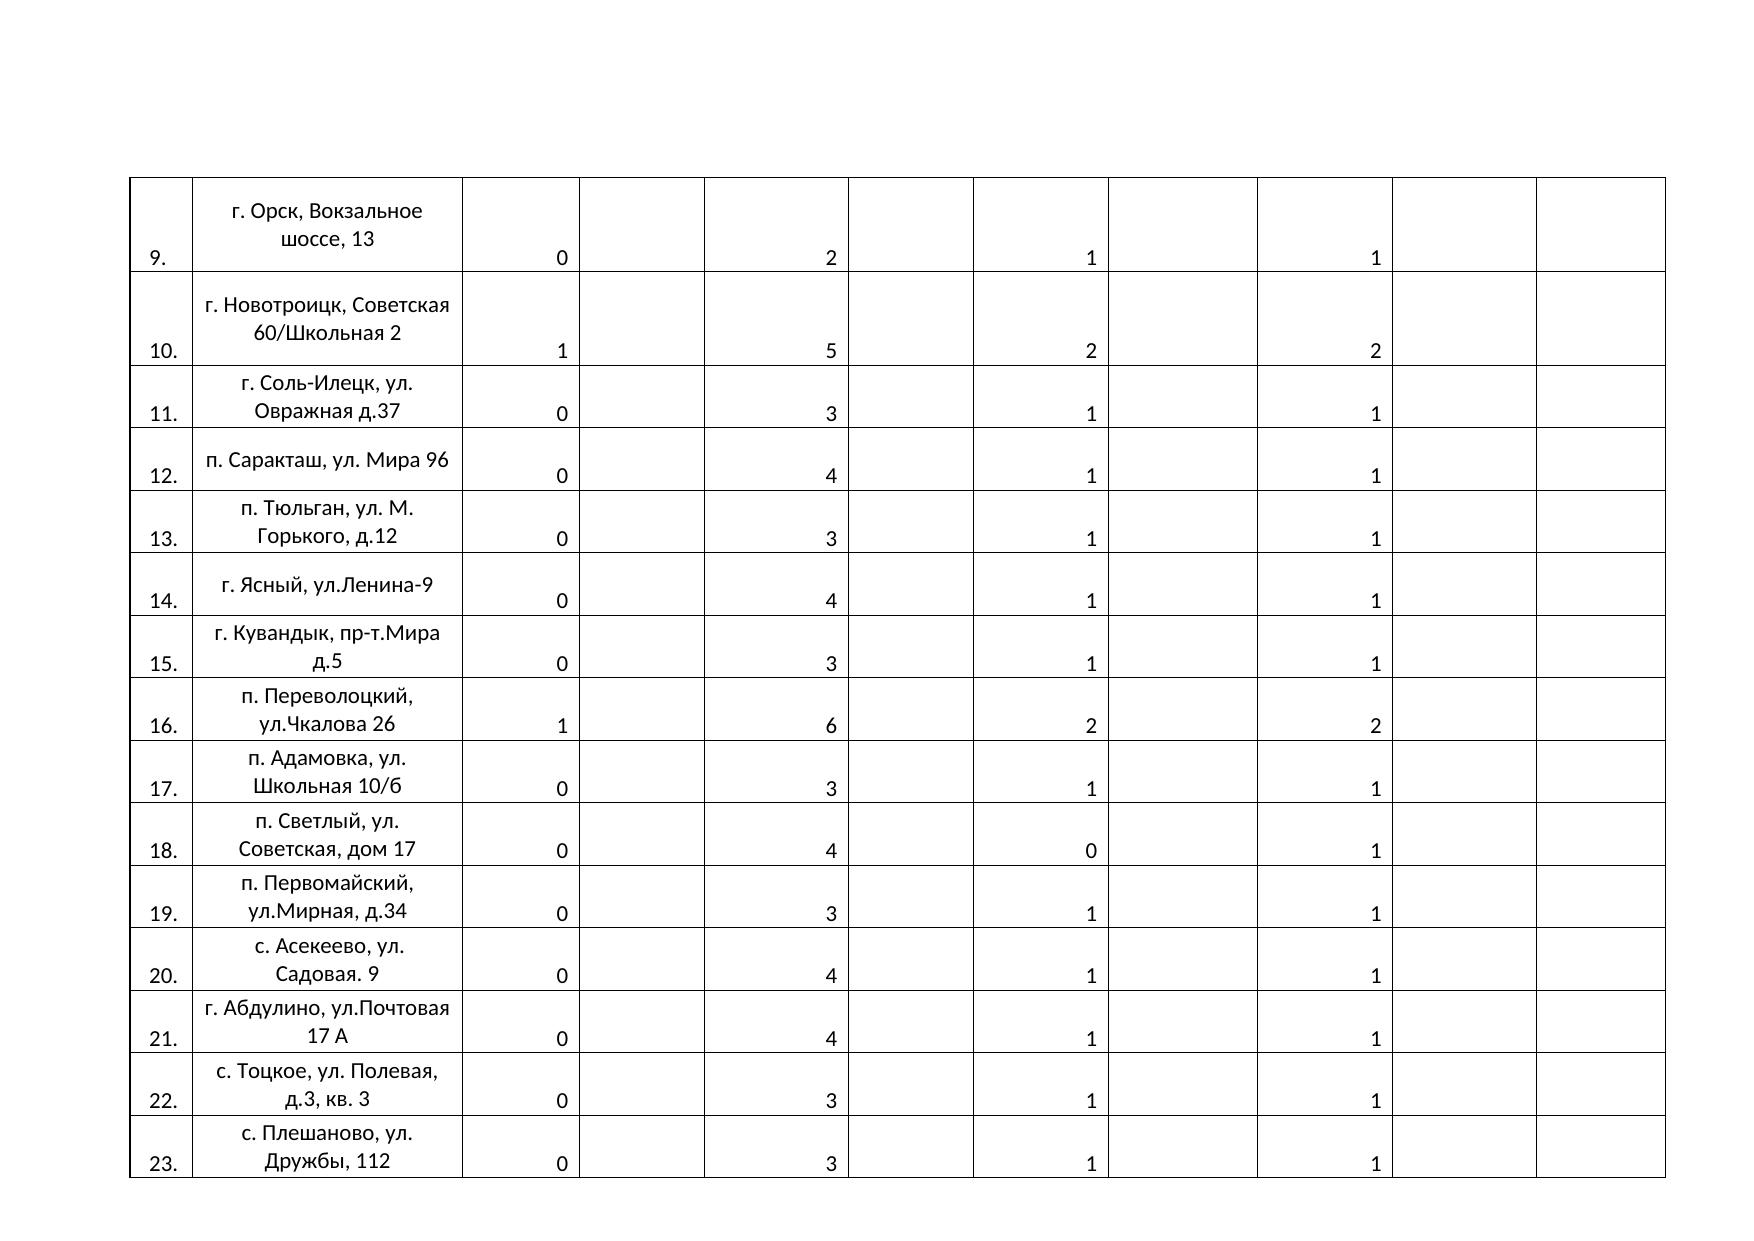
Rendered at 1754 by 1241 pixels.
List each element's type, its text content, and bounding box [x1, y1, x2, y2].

table_cell [849, 803, 973, 865]
table_cell [131, 678, 192, 740]
table_cell 1 [974, 366, 1108, 427]
table_cell [580, 866, 704, 927]
table_cell 1 [1258, 1053, 1392, 1115]
table_cell г. Кувандык, пр-т.Мира д.5 [193, 616, 462, 677]
table_cell 1 [1258, 866, 1392, 927]
table_cell [580, 491, 704, 552]
table_cell 1 [1258, 803, 1392, 865]
table_cell 2 [974, 272, 1108, 365]
table_cell п. Тюльган, ул. М. Горького, д.12 [193, 491, 462, 552]
table_cell [1537, 928, 1665, 990]
table_cell [131, 741, 192, 802]
table_cell 3 [705, 866, 848, 927]
table_cell [1393, 553, 1536, 615]
table_cell [1393, 178, 1536, 271]
table_cell 2 [1258, 272, 1392, 365]
table_cell [1393, 491, 1536, 552]
table_cell 0 [463, 553, 579, 615]
table_cell [1393, 866, 1536, 927]
table_cell [1393, 616, 1536, 677]
table_cell 1 [463, 272, 579, 365]
table_cell [580, 741, 704, 802]
table_cell п. Саракташ, ул. Мира 96 [193, 428, 462, 490]
table_cell п. Светлый, ул. Советская, дом 17 [193, 803, 462, 865]
table_cell [1109, 928, 1257, 990]
table_cell [131, 1053, 192, 1115]
table_cell 2 [705, 178, 848, 271]
table_cell [131, 428, 192, 490]
table_cell 1 [1258, 991, 1392, 1052]
table_cell п. Адамовка, ул. Школьная 10/б [193, 741, 462, 802]
table_cell [1537, 553, 1665, 615]
table_cell [1393, 991, 1536, 1052]
table_cell [1109, 866, 1257, 927]
table_cell [1393, 272, 1536, 365]
table_cell 3 [705, 1053, 848, 1115]
table_cell [1109, 1116, 1257, 1177]
table_cell [1109, 272, 1257, 365]
table_cell [1393, 678, 1536, 740]
table_cell [1393, 366, 1536, 427]
table_cell 1 [1258, 928, 1392, 990]
table_cell 4 [705, 803, 848, 865]
table_cell [1537, 366, 1665, 427]
table_cell [131, 178, 192, 271]
table_cell [1393, 803, 1536, 865]
table_cell с. Асекеево, ул. Садовая. 9 [193, 928, 462, 990]
table_cell [1537, 678, 1665, 740]
table_cell [1109, 366, 1257, 427]
table_cell [1109, 678, 1257, 740]
table_cell 1 [974, 1053, 1108, 1115]
table_cell [131, 616, 192, 677]
table_cell 4 [705, 991, 848, 1052]
table_cell 1 [974, 616, 1108, 677]
table_cell [131, 366, 192, 427]
table_cell 1 [974, 866, 1108, 927]
table_cell 0 [463, 1053, 579, 1115]
table_cell [1537, 803, 1665, 865]
table_cell [849, 678, 973, 740]
table_cell [131, 866, 192, 927]
table_cell 1 [974, 178, 1108, 271]
table_cell [849, 741, 973, 802]
table_cell [580, 553, 704, 615]
table_cell 3 [705, 616, 848, 677]
table_cell [849, 1116, 973, 1177]
table_cell 4 [705, 553, 848, 615]
table_cell [1537, 1116, 1665, 1177]
table_cell [1537, 178, 1665, 271]
table_cell 0 [463, 491, 579, 552]
table_cell 4 [705, 928, 848, 990]
table_cell 1 [974, 1116, 1108, 1177]
table_cell [1109, 428, 1257, 490]
table_cell г. Ясный, ул.Ленина-9 [193, 553, 462, 615]
table_cell 1 [974, 553, 1108, 615]
table_cell [131, 553, 192, 615]
table_cell [1393, 1053, 1536, 1115]
table_cell [580, 272, 704, 365]
table_cell 2 [974, 678, 1108, 740]
table_cell [580, 678, 704, 740]
table_cell 0 [463, 741, 579, 802]
table_cell 0 [463, 366, 579, 427]
table_cell [1537, 616, 1665, 677]
table_cell 0 [463, 928, 579, 990]
table_cell 1 [974, 428, 1108, 490]
table_cell [1537, 428, 1665, 490]
table_cell [849, 928, 973, 990]
table_cell [580, 428, 704, 490]
table_cell [131, 272, 192, 365]
table_cell с. Плешаново, ул. Дружбы, 112 [193, 1116, 462, 1177]
table_cell [1109, 491, 1257, 552]
table_cell [849, 1053, 973, 1115]
table_cell [849, 272, 973, 365]
table_cell п. Переволоцкий, ул.Чкалова 26 [193, 678, 462, 740]
table_cell [1109, 741, 1257, 802]
table_cell [131, 803, 192, 865]
table_cell 0 [463, 178, 579, 271]
table_cell [849, 616, 973, 677]
table_cell 0 [974, 803, 1108, 865]
table_cell [580, 928, 704, 990]
table_cell [1393, 928, 1536, 990]
table_cell 5 [705, 272, 848, 365]
table_cell 1 [1258, 491, 1392, 552]
table_cell 4 [705, 428, 848, 490]
table_cell 1 [974, 991, 1108, 1052]
table_cell 1 [1258, 1116, 1392, 1177]
table_cell [849, 178, 973, 271]
table_cell 1 [1258, 428, 1392, 490]
table_cell [131, 1116, 192, 1177]
table_cell [1537, 741, 1665, 802]
table_cell 1 [974, 741, 1108, 802]
table_cell 1 [1258, 178, 1392, 271]
table_cell г. Абдулино, ул.Почтовая 17 А [193, 991, 462, 1052]
table_cell [1109, 991, 1257, 1052]
table_cell г. Соль-Илецк, ул. Овражная д.37 [193, 366, 462, 427]
table_cell [849, 553, 973, 615]
table_cell 3 [705, 366, 848, 427]
table_cell [1537, 272, 1665, 365]
table_cell с. Тоцкое, ул. Полевая, д.3, кв. 3 [193, 1053, 462, 1115]
table_cell [1537, 866, 1665, 927]
table_cell [1537, 491, 1665, 552]
table_cell [580, 178, 704, 271]
table_cell 1 [463, 678, 579, 740]
table_cell 3 [705, 1116, 848, 1177]
table_cell [580, 616, 704, 677]
table_cell 1 [1258, 366, 1392, 427]
table_cell [580, 1053, 704, 1115]
table_cell [131, 991, 192, 1052]
table_cell 2 [1258, 678, 1392, 740]
table_cell [1393, 741, 1536, 802]
table_cell [1537, 991, 1665, 1052]
table_cell г. Орск, Вокзальное шоссе, 13 [193, 178, 462, 271]
table_cell 6 [705, 678, 848, 740]
table_cell 0 [463, 428, 579, 490]
table_cell 1 [974, 928, 1108, 990]
table_cell [1393, 1116, 1536, 1177]
table_cell [1109, 553, 1257, 615]
table_cell [1109, 1053, 1257, 1115]
table_cell [1537, 1053, 1665, 1115]
table_cell [131, 928, 192, 990]
table_cell [1109, 616, 1257, 677]
table_cell [131, 491, 192, 552]
table_cell 3 [705, 491, 848, 552]
table_cell [849, 491, 973, 552]
table_cell [849, 366, 973, 427]
table_cell [849, 991, 973, 1052]
table_cell 0 [463, 866, 579, 927]
table_cell 1 [1258, 616, 1392, 677]
table_cell [849, 428, 973, 490]
table_cell п. Первомайский, ул.Мирная, д.34 [193, 866, 462, 927]
table_cell 0 [463, 991, 579, 1052]
table_cell 0 [463, 1116, 579, 1177]
table_cell [1109, 178, 1257, 271]
table_cell 0 [463, 803, 579, 865]
table_cell [580, 366, 704, 427]
table_cell 1 [1258, 553, 1392, 615]
table_cell г. Новотроицк, Советская 60/Школьная 2 [193, 272, 462, 365]
table_cell 3 [705, 741, 848, 802]
table_cell [849, 866, 973, 927]
table_cell [1393, 428, 1536, 490]
table_cell [580, 991, 704, 1052]
table_cell 0 [463, 616, 579, 677]
table_cell 1 [1258, 741, 1392, 802]
table_cell [580, 1116, 704, 1177]
table_cell 1 [974, 491, 1108, 552]
table_cell [580, 803, 704, 865]
table_cell [1109, 803, 1257, 865]
